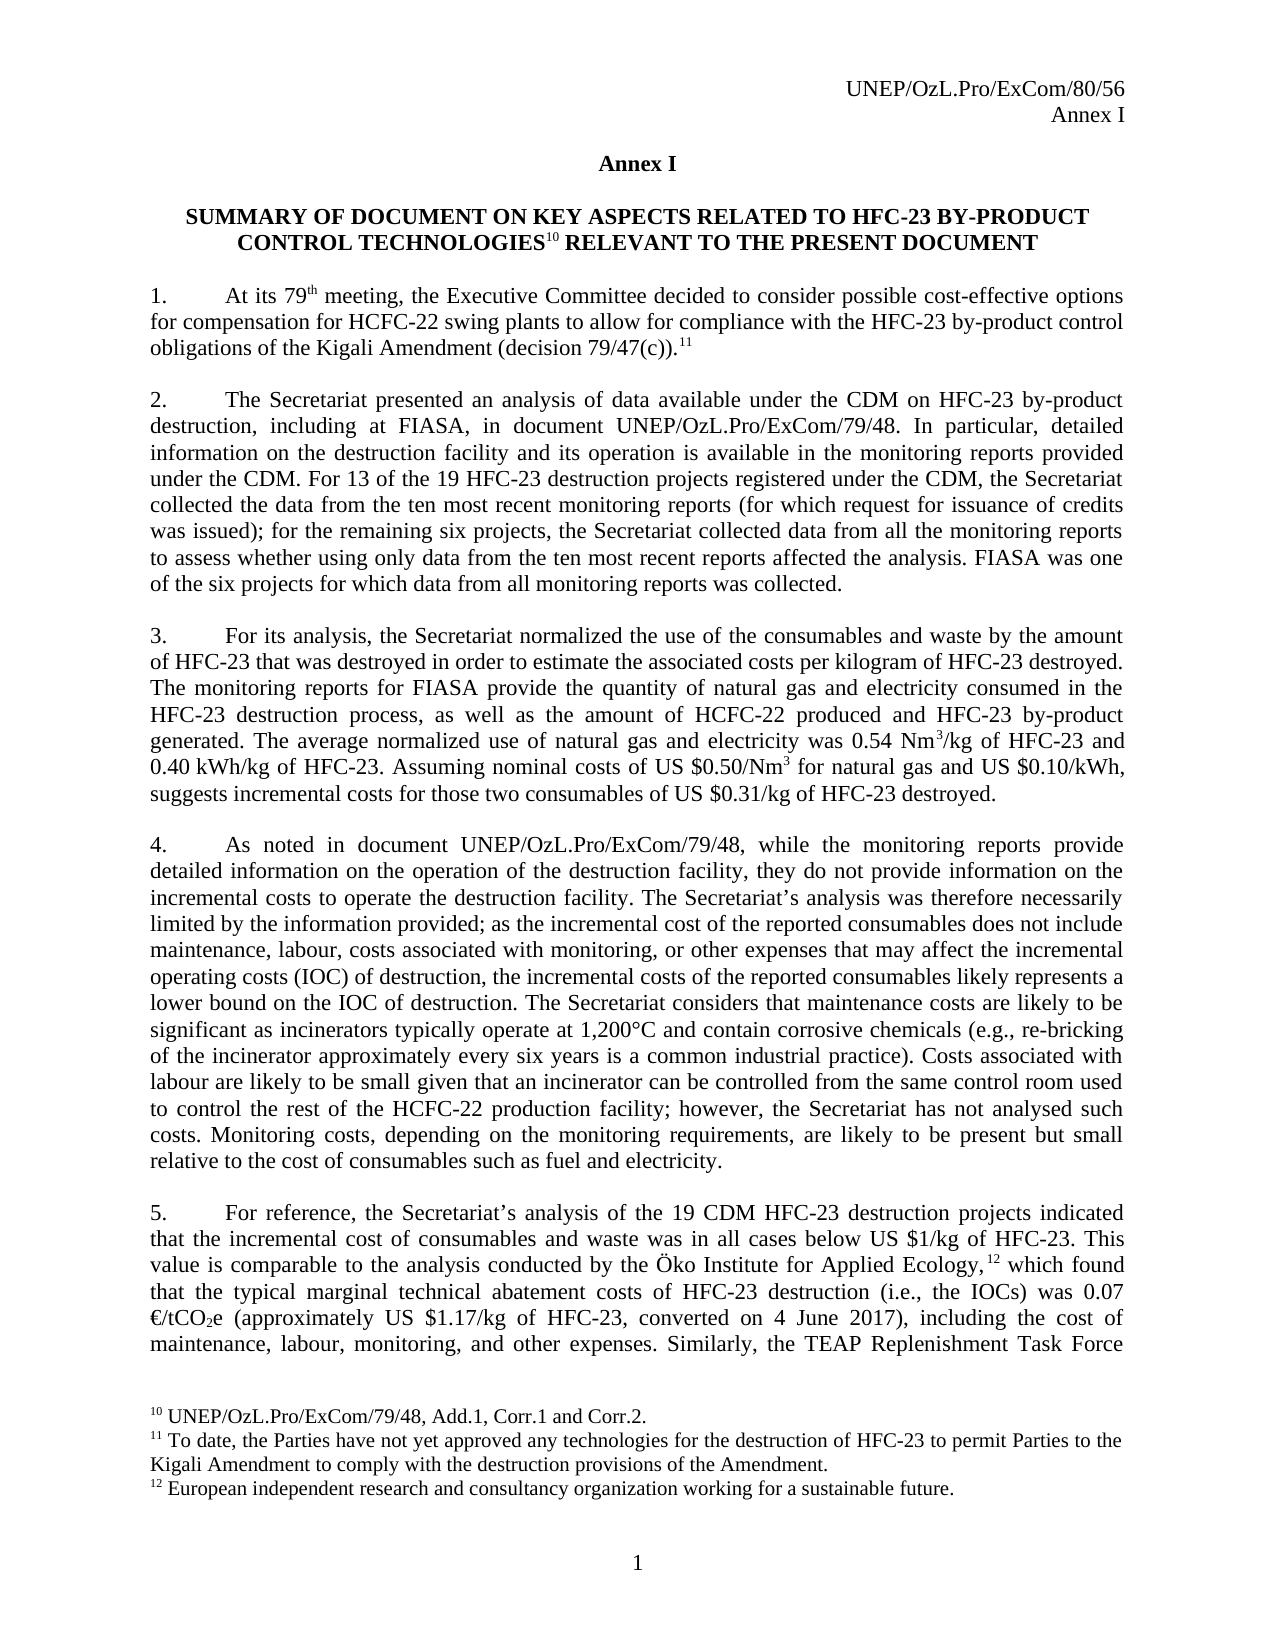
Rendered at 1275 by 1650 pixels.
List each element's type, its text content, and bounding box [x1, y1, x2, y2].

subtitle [150, 1199, 1125, 1357]
subtitle For its analysis, the Secretariat normalized the use of the consumables and waste by the amount of HFC-23 that was destroyed in order to estimate the associated costs per kilogram of HFC-23 destroyed. The monitoring reports for FIASA provide the quantity of natural gas and electricity consumed in the HFC-23 destruction process, as well as the amount of HCFC-22 produced and HFC-23 by-product generated. The average normalized use of natural gas and electricity was 0.54 Nm3/kg of HFC-23 and 0.40 kWh/kg of HFC-23. Assuming nominal costs of US $0.50/Nm3 for natural gas and US $0.10/kWh, suggests incremental costs for those two consumables of US $0.31/kg of HFC-23 destroyed. [150, 622, 1125, 806]
subtitle SUMMARY OF DOCUMENT ON KEY ASPECTS RELATED TO HFC-23 BY-PRODUCT CONTROL TECHNOLOGIES RELEVANT TO THE PRESENT DOCUMENT [150, 203, 1125, 255]
subtitle At its 79th meeting, the Executive Committee decided to consider possible cost-effective options for compensation for HCFC-22 swing plants to allow for compliance with the HFC-23 by-product control obligations of the Kigali Amendment (decision 79/47(c)). [150, 282, 1125, 361]
subtitle As noted in document UNEP/OzL.Pro/ExCom/79/48, while the monitoring reports provide detailed information on the operation of the destruction facility, they do not provide information on the incremental costs to operate the destruction facility. The Secretariat’s analysis was therefore necessarily limited by the information provided; as the incremental cost of the reported consumables does not include maintenance, labour, costs associated with monitoring, or other expenses that may affect the incremental operating costs (IOC) of destruction, the incremental costs of the reported consumables likely represents a lower bound on the IOC of destruction. The Secretariat considers that maintenance costs are likely to be significant as incinerators typically operate at 1,200°C and contain corrosive chemicals (e.g., re-bricking of the incinerator approximately every six years is a common industrial practice). Costs associated with labour are likely to be small given that an incinerator can be controlled from the same control room used to control the rest of the HCFC-22 production facility; however, the Secretariat has not analysed such costs. Monitoring costs, depending on the monitoring requirements, are likely to be present but small relative to the cost of consumables such as fuel and electricity. [150, 831, 1125, 1174]
subtitle Annex I [150, 150, 1125, 176]
subtitle The Secretariat presented an analysis of data available under the CDM on HFC-23 by-product destruction, including at FIASA, in document UNEP/OzL.Pro/ExCom/79/48. In particular, detailed information on the destruction facility and its operation is available in the monitoring reports provided under the CDM. For 13 of the 19 HFC-23 destruction projects registered under the CDM, the Secretariat collected the data from the ten most recent monitoring reports (for which request for issuance of credits was issued); for the remaining six projects, the Secretariat collected data from all the monitoring reports to assess whether using only data from the ten most recent reports affected the analysis. FIASA was one of the six projects for which data from all monitoring reports was collected. [150, 386, 1125, 597]
